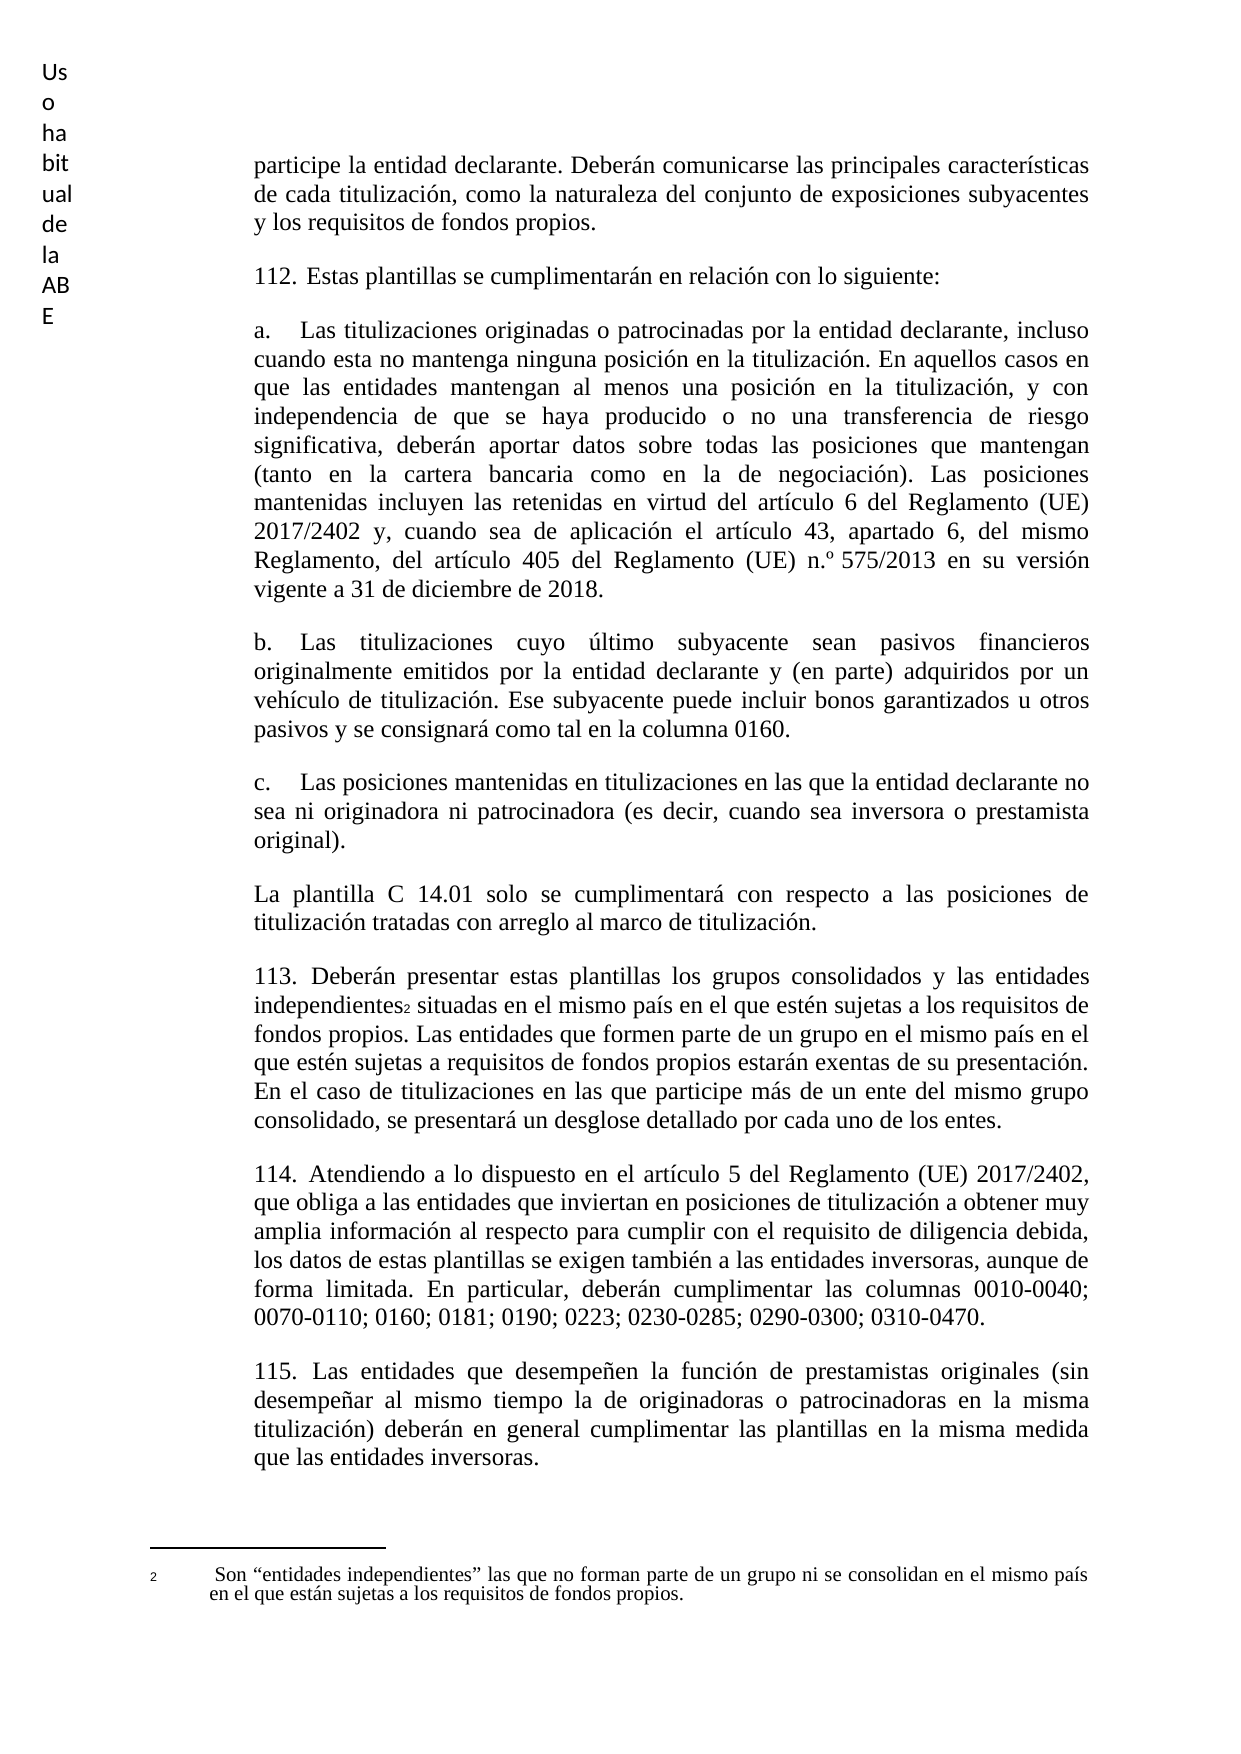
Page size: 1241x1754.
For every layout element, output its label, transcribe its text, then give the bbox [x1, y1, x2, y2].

list b. Las titulizaciones cuyo último subyacente sean pasivos financieros originalmente emitidos por la entidad declarante y (en parte) adquiridos por un vehículo de titulización. Ese subyacente puede incluir bonos garantizados u otros pasivos y se consignará como tal en la columna 0160. [253, 627, 1090, 742]
list La plantilla C 14.01 solo se cumplimentará con respecto a las posiciones de titulización tratadas con arreglo al marco de titulización. [253, 879, 1090, 936]
list a. Las titulizaciones originadas o patrocinadas por la entidad declarante, incluso cuando esta no mantenga ninguna posición en la titulización. En aquellos casos en que las entidades mantengan al menos una posición en la titulización, y con independencia de que se haya producido o no una transferencia de riesgo significativa, deberán aportar datos sobre todas las posiciones que mantengan (tanto en la cartera bancaria como en la de negociación). Las posiciones mantenidas incluyen las retenidas en virtud del artículo 6 del Reglamento (UE) 2017/2402 y, cuando sea de aplicación el artículo 43, apartado 6, del mismo Reglamento, del artículo 405 del Reglamento (UE) n.º 575/2013 en su versión vigente a 31 de diciembre de 2018. [253, 315, 1090, 602]
list c. Las posiciones mantenidas en titulizaciones en las que la entidad declarante no sea ni originadora ni patrocinadora (es decir, cuando sea inversora o prestamista original). [253, 767, 1090, 854]
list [253, 150, 1090, 236]
